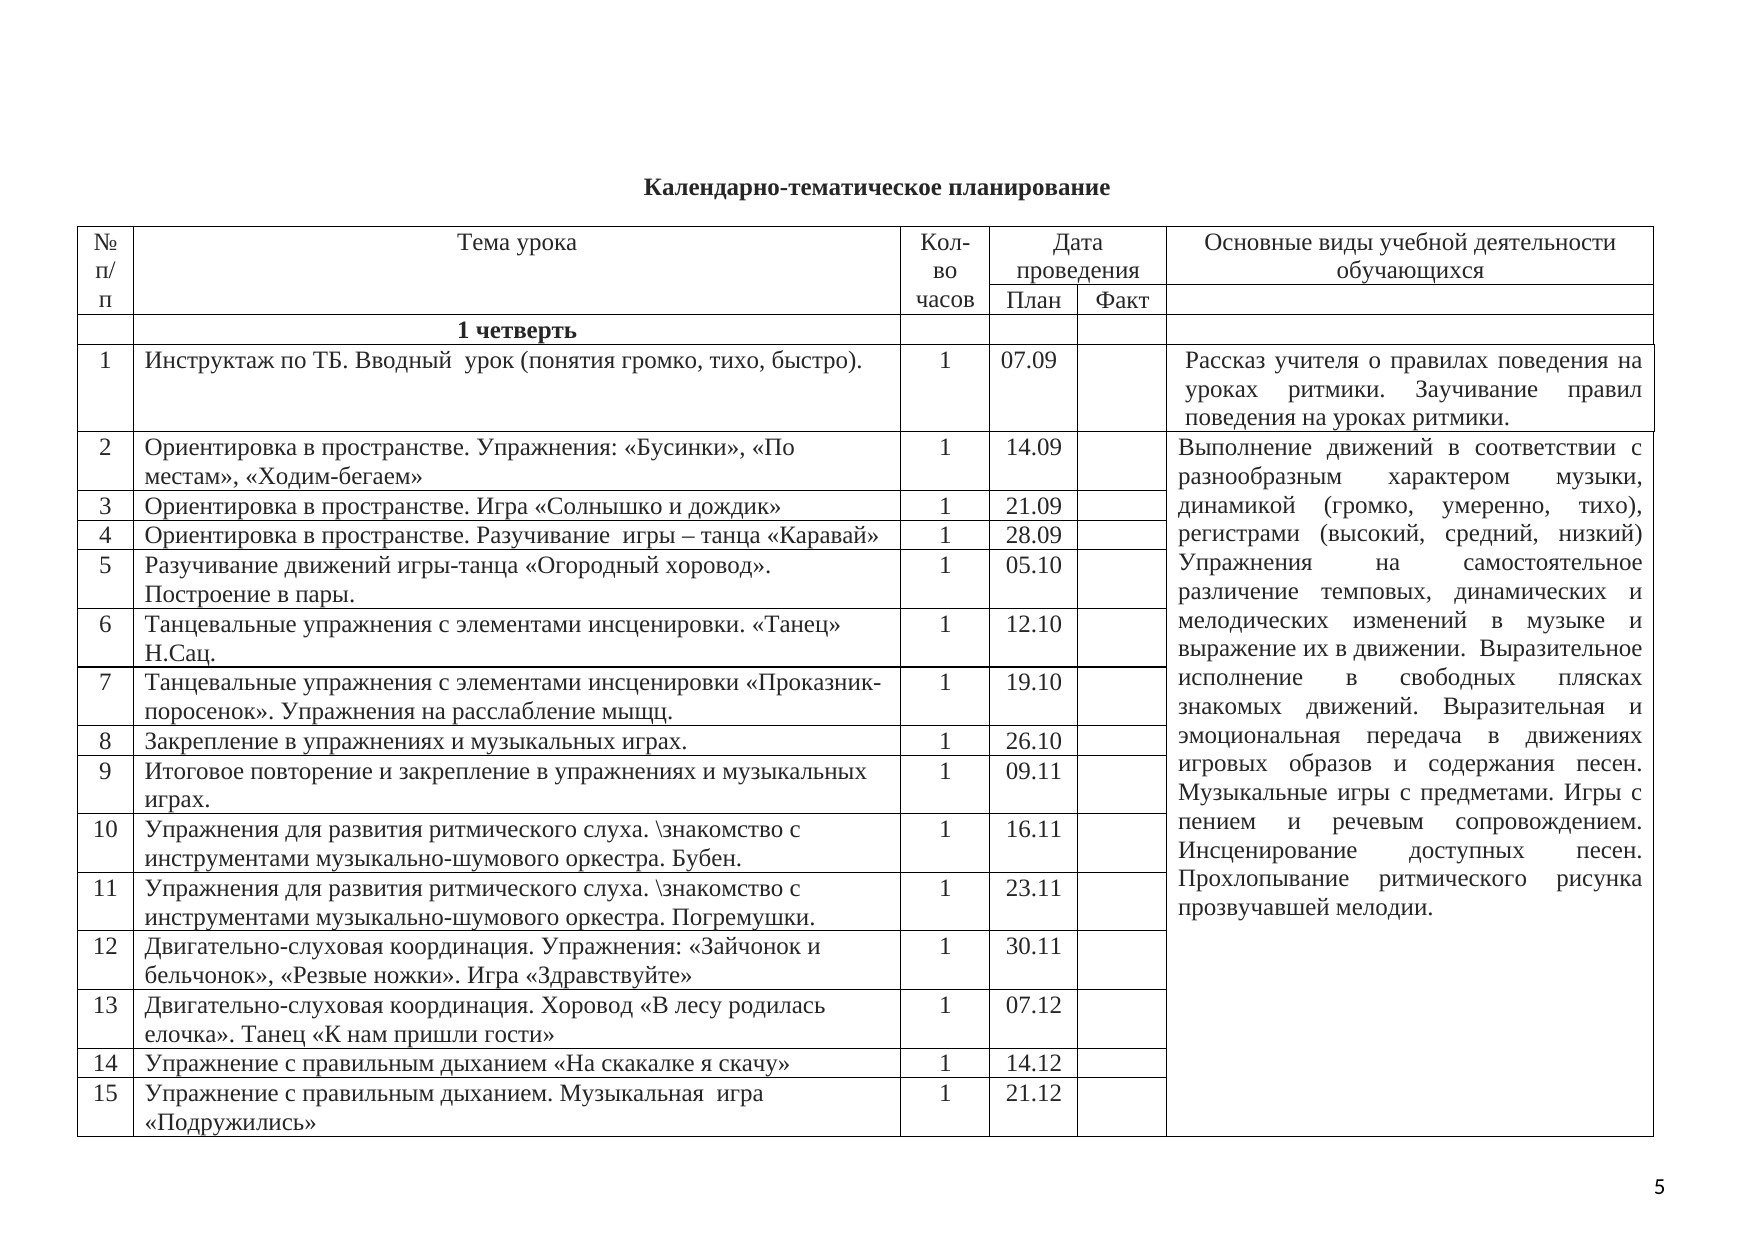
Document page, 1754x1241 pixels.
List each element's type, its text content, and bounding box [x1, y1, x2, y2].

table_cell 14.12 [990, 1049, 1077, 1077]
table_cell [1078, 1049, 1166, 1077]
table_cell 1 [901, 814, 989, 872]
table_cell [990, 315, 1077, 344]
table_header Кол-во часов [901, 227, 989, 314]
table_cell [1078, 814, 1166, 872]
table_cell 09.11 [990, 756, 1077, 813]
text Календарно-тематическое планирование [89, 172, 1665, 201]
table_header Дата проведения [990, 227, 1166, 284]
table_cell [1078, 726, 1166, 755]
table_cell Упражнение с правильным дыханием «На скакалке я скачу» [134, 1049, 900, 1077]
table_cell 7 [78, 668, 133, 725]
table_cell [1078, 1078, 1166, 1136]
table_cell 14.09 [990, 432, 1077, 490]
table_cell Выполнение движений в соответствии с разнообразным характером музыки, динамикой (громко, умеренно, тихо), регистрами (высокий, средний, низкий) Упражнения на самостоятельное различение темповых, динамических и мелодических изменений в музыке и выражение их в движении. Выразительное исполнение в свободных плясках знакомых движений. Выразительная и эмоциональная передача в движениях игровых образов и содержания песен. Музыкальные игры с предметами. Игры с пением и речевым сопровождением. Инсценирование доступных песен. Прохлопывание ритмического рисунка прозвучавшей мелодии. [1167, 432, 1653, 1136]
table_cell [1078, 345, 1166, 431]
table_cell 23.11 [990, 873, 1077, 930]
table_cell [1078, 990, 1166, 1047]
table_cell Рассказ учителя о правилах поведения на уроках ритмики. Заучивание правил поведения на уроках ритмики. [1167, 345, 1654, 431]
table_cell 1 [901, 1078, 989, 1136]
table_cell 19.10 [990, 668, 1077, 725]
table_cell [1078, 931, 1166, 989]
table_cell Факт [1078, 285, 1166, 314]
table_cell [1078, 491, 1166, 519]
table_cell 1 [901, 609, 989, 666]
table_cell Двигательно-слуховая координация. Упражнения: «Зайчонок и бельчонок», «Резвые ножки». Игра «Здравствуйте» [134, 931, 900, 989]
table_cell [1078, 432, 1166, 490]
table_cell Танцевальные упражнения с элементами инсценировки. «Танец» Н.Сац. [134, 609, 900, 666]
table_cell 8 [78, 726, 133, 755]
table_cell 21.09 [990, 491, 1077, 519]
table_cell 1 [78, 345, 133, 431]
table_cell 1 [901, 726, 989, 755]
table_cell [1078, 756, 1166, 813]
table_cell План [990, 285, 1077, 314]
table_cell Итоговое повторение и закрепление в упражнениях и музыкальных играх. [134, 756, 900, 813]
table_cell 1 [901, 491, 989, 519]
table_cell Инструктаж по ТБ. Вводный урок (понятия громко, тихо, быстро). [134, 345, 900, 431]
table_header № п/п [78, 227, 133, 314]
table_cell 15 [78, 1078, 133, 1136]
table_cell 3 [78, 491, 133, 519]
table_cell 1 [901, 931, 989, 989]
table_cell [1078, 315, 1166, 344]
table_cell 1 [901, 756, 989, 813]
table_cell 2 [78, 432, 133, 490]
table_cell [1078, 521, 1166, 549]
table_cell 16.11 [990, 814, 1077, 872]
table_cell [1078, 668, 1166, 725]
table_cell 26.10 [990, 726, 1077, 755]
table_cell 1 [901, 345, 989, 431]
table_cell Двигательно-слуховая координация. Хоровод «В лесу родилась елочка». Танец «К нам пришли гости» [134, 990, 900, 1047]
table_cell 30.11 [990, 931, 1077, 989]
table_cell 1 [901, 432, 989, 490]
table_cell [1167, 315, 1653, 344]
table_cell 6 [78, 609, 133, 666]
table_cell 12 [78, 931, 133, 989]
table_cell Ориентировка в пространстве. Упражнения: «Бусинки», «По местам», «Ходим-бегаем» [134, 432, 900, 490]
table_cell 1 [901, 521, 989, 549]
table_cell 13 [78, 990, 133, 1047]
table_cell [1078, 550, 1166, 608]
table_cell Танцевальные упражнения с элементами инсценировки «Проказник-поросенок». Упражнения на расслабление мыщц. [134, 668, 900, 725]
table_cell 07.12 [990, 990, 1077, 1047]
table_cell Разучивание движений игры-танца «Огородный хоровод». Построение в пары. [134, 550, 900, 608]
table_cell 9 [78, 756, 133, 813]
table_cell 14 [78, 1049, 133, 1077]
table_cell [1167, 285, 1653, 314]
table_cell 07.09 [990, 345, 1077, 431]
table_cell [901, 315, 989, 344]
table_cell 21.12 [990, 1078, 1077, 1136]
table_cell Ориентировка в пространстве. Разучивание игры – танца «Каравай» [134, 521, 900, 549]
table_cell Упражнения для развития ритмического слуха. \знакомство с инструментами музыкально-шумового оркестра. Погремушки. [134, 873, 900, 930]
table_cell 11 [78, 873, 133, 930]
table_cell Упражнения для развития ритмического слуха. \знакомство с инструментами музыкально-шумового оркестра. Бубен. [134, 814, 900, 872]
table_cell 1 [901, 1049, 989, 1077]
table_cell 5 [78, 550, 133, 608]
table_cell 12.10 [990, 609, 1077, 666]
table_cell 4 [78, 521, 133, 549]
table_cell 1 четверть [134, 315, 900, 344]
table_cell Ориентировка в пространстве. Игра «Солнышко и дождик» [134, 491, 900, 519]
table_header Основные виды учебной деятельности обучающихся [1167, 227, 1653, 284]
table_cell [1078, 873, 1166, 930]
table_header Тема урока [134, 227, 900, 314]
table_cell Упражнение с правильным дыханием. Музыкальная игра «Подружились» [134, 1078, 900, 1136]
table_cell [1078, 609, 1166, 666]
table_cell 1 [901, 873, 989, 930]
table_cell Закрепление в упражнениях и музыкальных играх. [134, 726, 900, 755]
table_cell 1 [901, 990, 989, 1047]
table_cell 1 [901, 668, 989, 725]
table_cell [78, 315, 133, 344]
table_cell 10 [78, 814, 133, 872]
table_cell 05.10 [990, 550, 1077, 608]
table_cell 28.09 [990, 521, 1077, 549]
table_cell 1 [901, 550, 989, 608]
